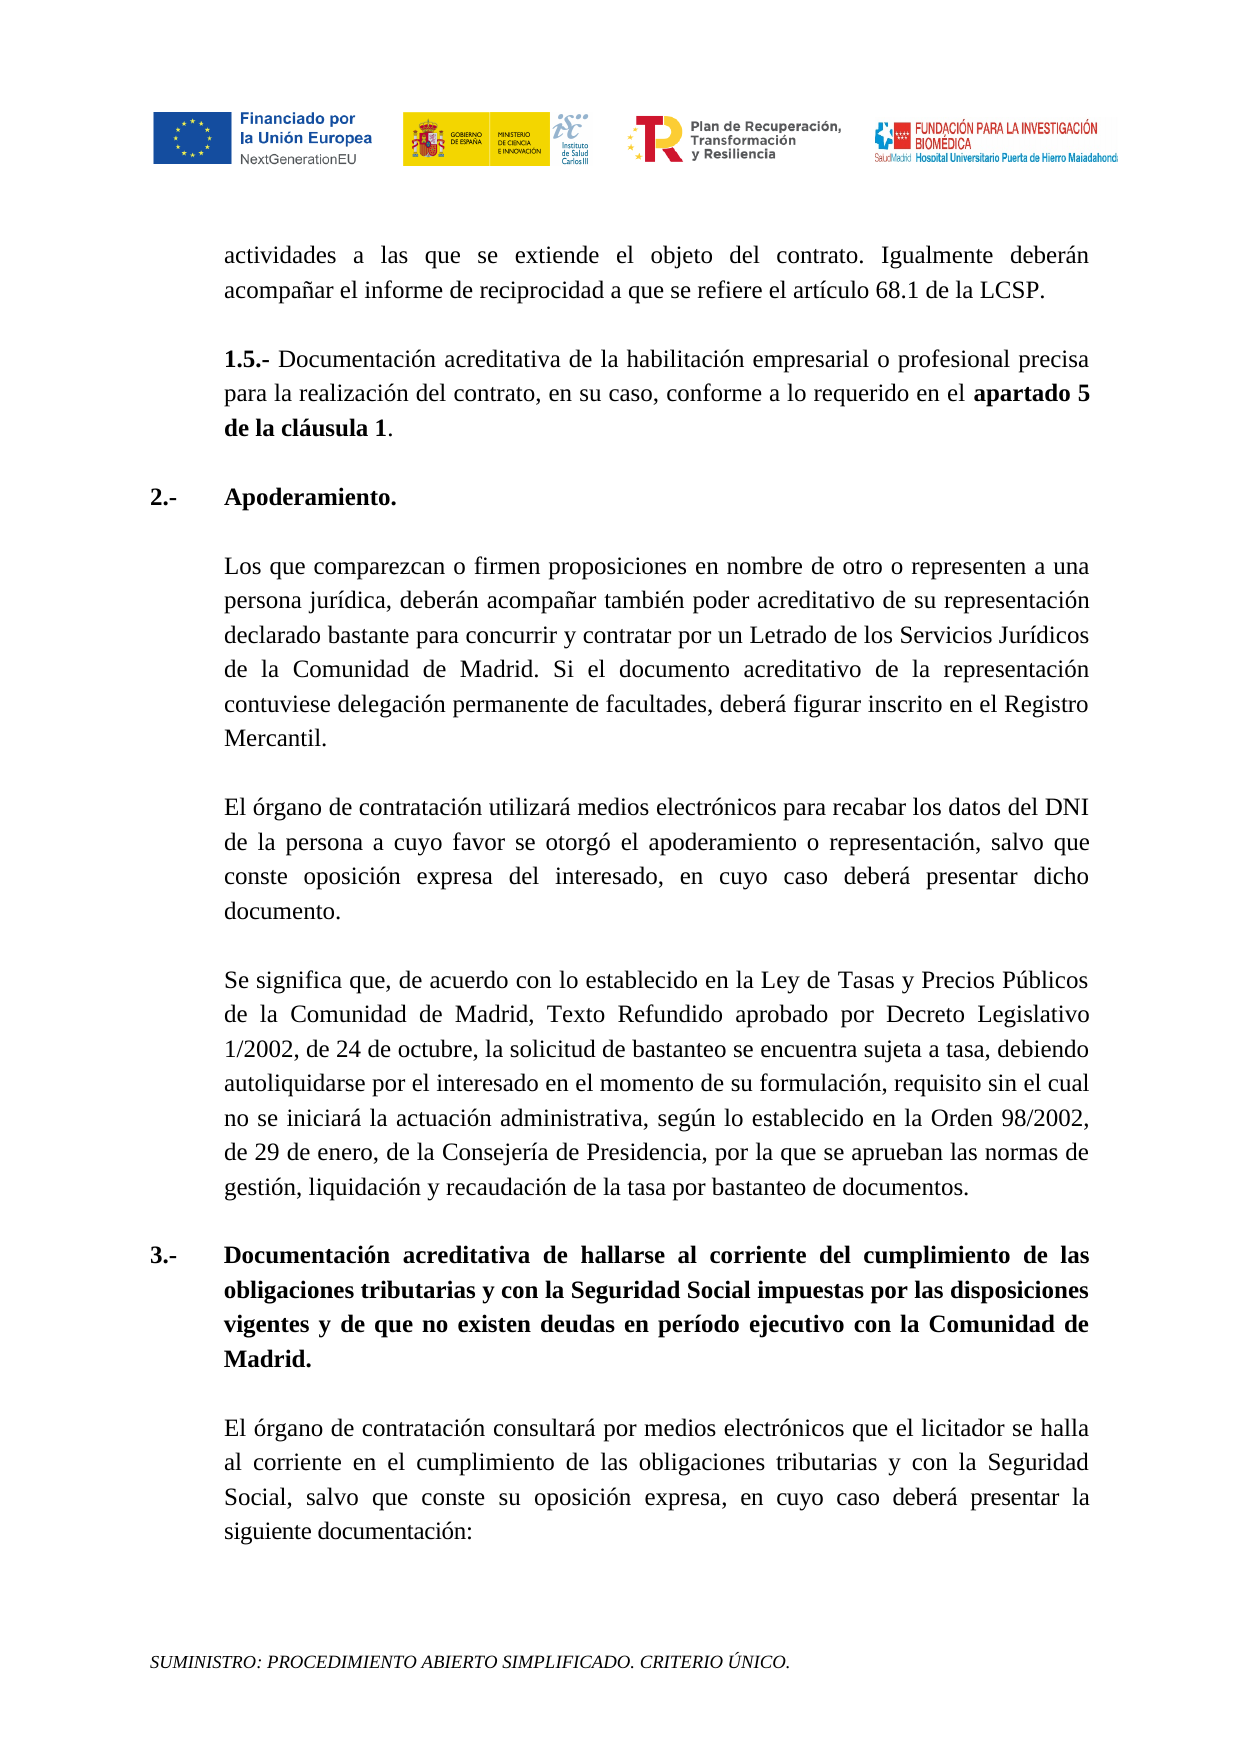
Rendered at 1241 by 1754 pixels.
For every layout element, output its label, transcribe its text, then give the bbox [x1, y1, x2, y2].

text El órgano de contratación utilizará medios electrónicos para recabar los datos del DNI de la persona a cuyo favor se otorgó el apoderamiento o representación, salvo que conste oposición expresa del interesado, en cuyo caso deberá presentar dicho documento. [224, 792, 1090, 924]
picture [873, 117, 1118, 162]
text Se significa que, de acuerdo con lo establecido en la Ley de Tasas y Precios Públicos de la Comunidad de Madrid, Texto Refundido aprobado por Decreto Legislativo 1/2002, de 24 de octubre, la solicitud de bastanteo se encuentra sujeta a tasa, debiendo autoliquidarse por el interesado en el momento de su formulación, requisito sin el cual no se iniciará la actuación administrativa, según lo establecido en la Orden 98/2002, de 29 de enero, de la Consejería de Presidencia, por la que se aprueban las normas de gestión, liquidación y recaudación de la tasa por bastanteo de documentos. [224, 965, 1090, 1200]
picture [150, 109, 374, 166]
text Los que comparezcan o firmen proposiciones en nombre de otro o representen a una persona jurídica, deberán acompañar también poder acreditativo de su representación declarado bastante para concurrir y contratar por un Letrado de los Servicios Jurídicos de la Comunidad de Madrid. Si el documento acreditativo de la representación contuviese delegación permanente de facultades, deberá figurar inscrito en el Registro Mercantil. [224, 551, 1090, 752]
text 3.- Documentación acreditativa de hallarse al corriente del cumplimiento de las obligaciones tributarias y con la Seguridad Social impuestas por las disposiciones vigentes y de que no existen deudas en período ejecutivo con la Comunidad de Madrid. [150, 1241, 1090, 1373]
text El órgano de contratación consultará por medios electrónicos que el licitador se halla al corriente en el cumplimiento de las obligaciones tributarias y con la Seguridad Social, salvo que conste su oposición expresa, en cuyo caso deberá presentar la siguiente documentación: [224, 1413, 1090, 1545]
picture [626, 109, 843, 166]
picture [403, 112, 593, 166]
text 1.5.- Documentación acreditativa de la habilitación empresarial o profesional precisa para la realización del contrato, en su caso, conforme a lo requerido en el apartado 5 de la cláusula 1. [224, 344, 1090, 442]
text 2.- Apoderamiento. [150, 482, 1090, 511]
